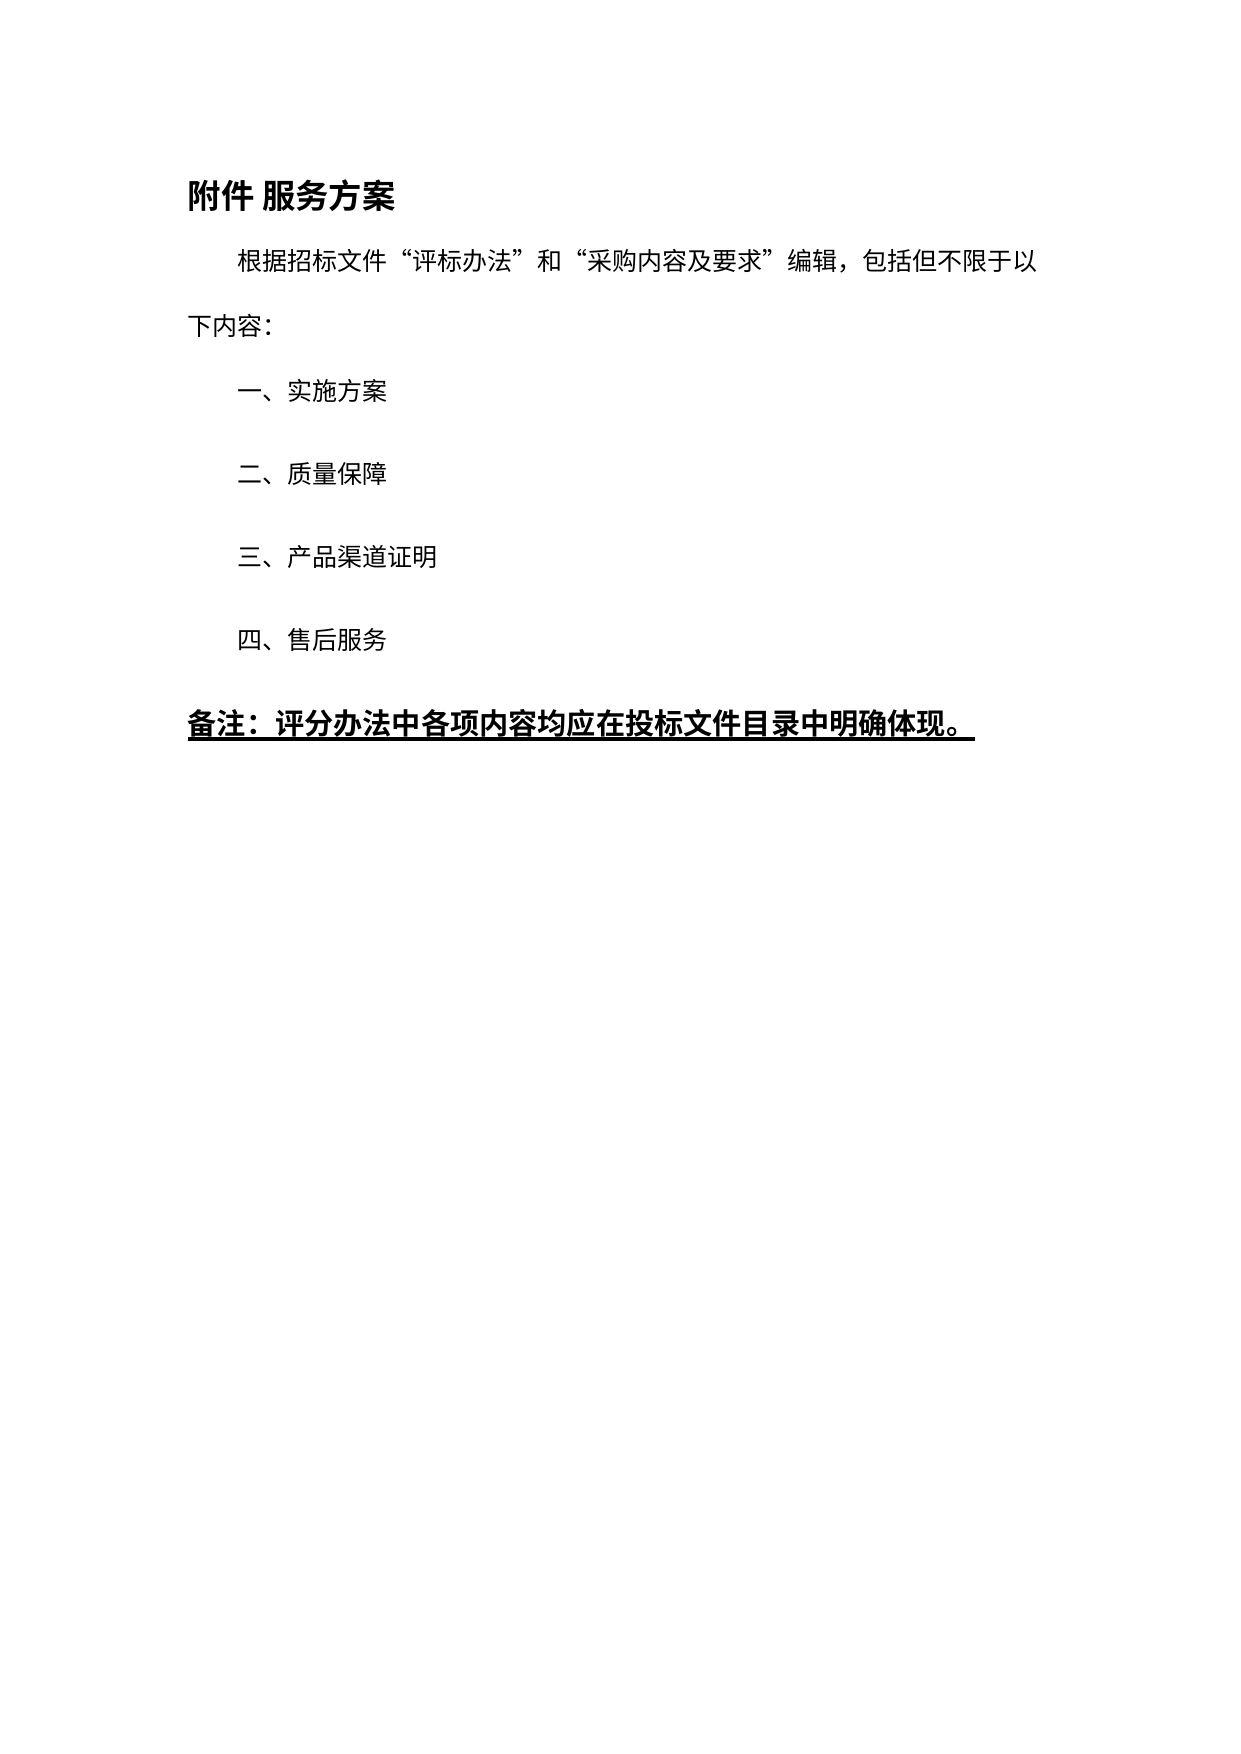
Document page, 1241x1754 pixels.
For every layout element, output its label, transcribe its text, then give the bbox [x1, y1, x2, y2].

text 根据招标文件“评标办法”和“采购内容及要求”编辑，包括但不限于以下内容： [187, 227, 1053, 357]
list 实施方案 [187, 357, 1053, 422]
list 售后服务 [187, 606, 1053, 671]
list 产品渠道证明 [187, 523, 1053, 588]
text 附件 服务方案 [187, 162, 1053, 227]
list 质量保障 [187, 440, 1053, 505]
text 备注：评分办法中各项内容均应在投标文件目录中明确体现。 [187, 689, 1053, 754]
